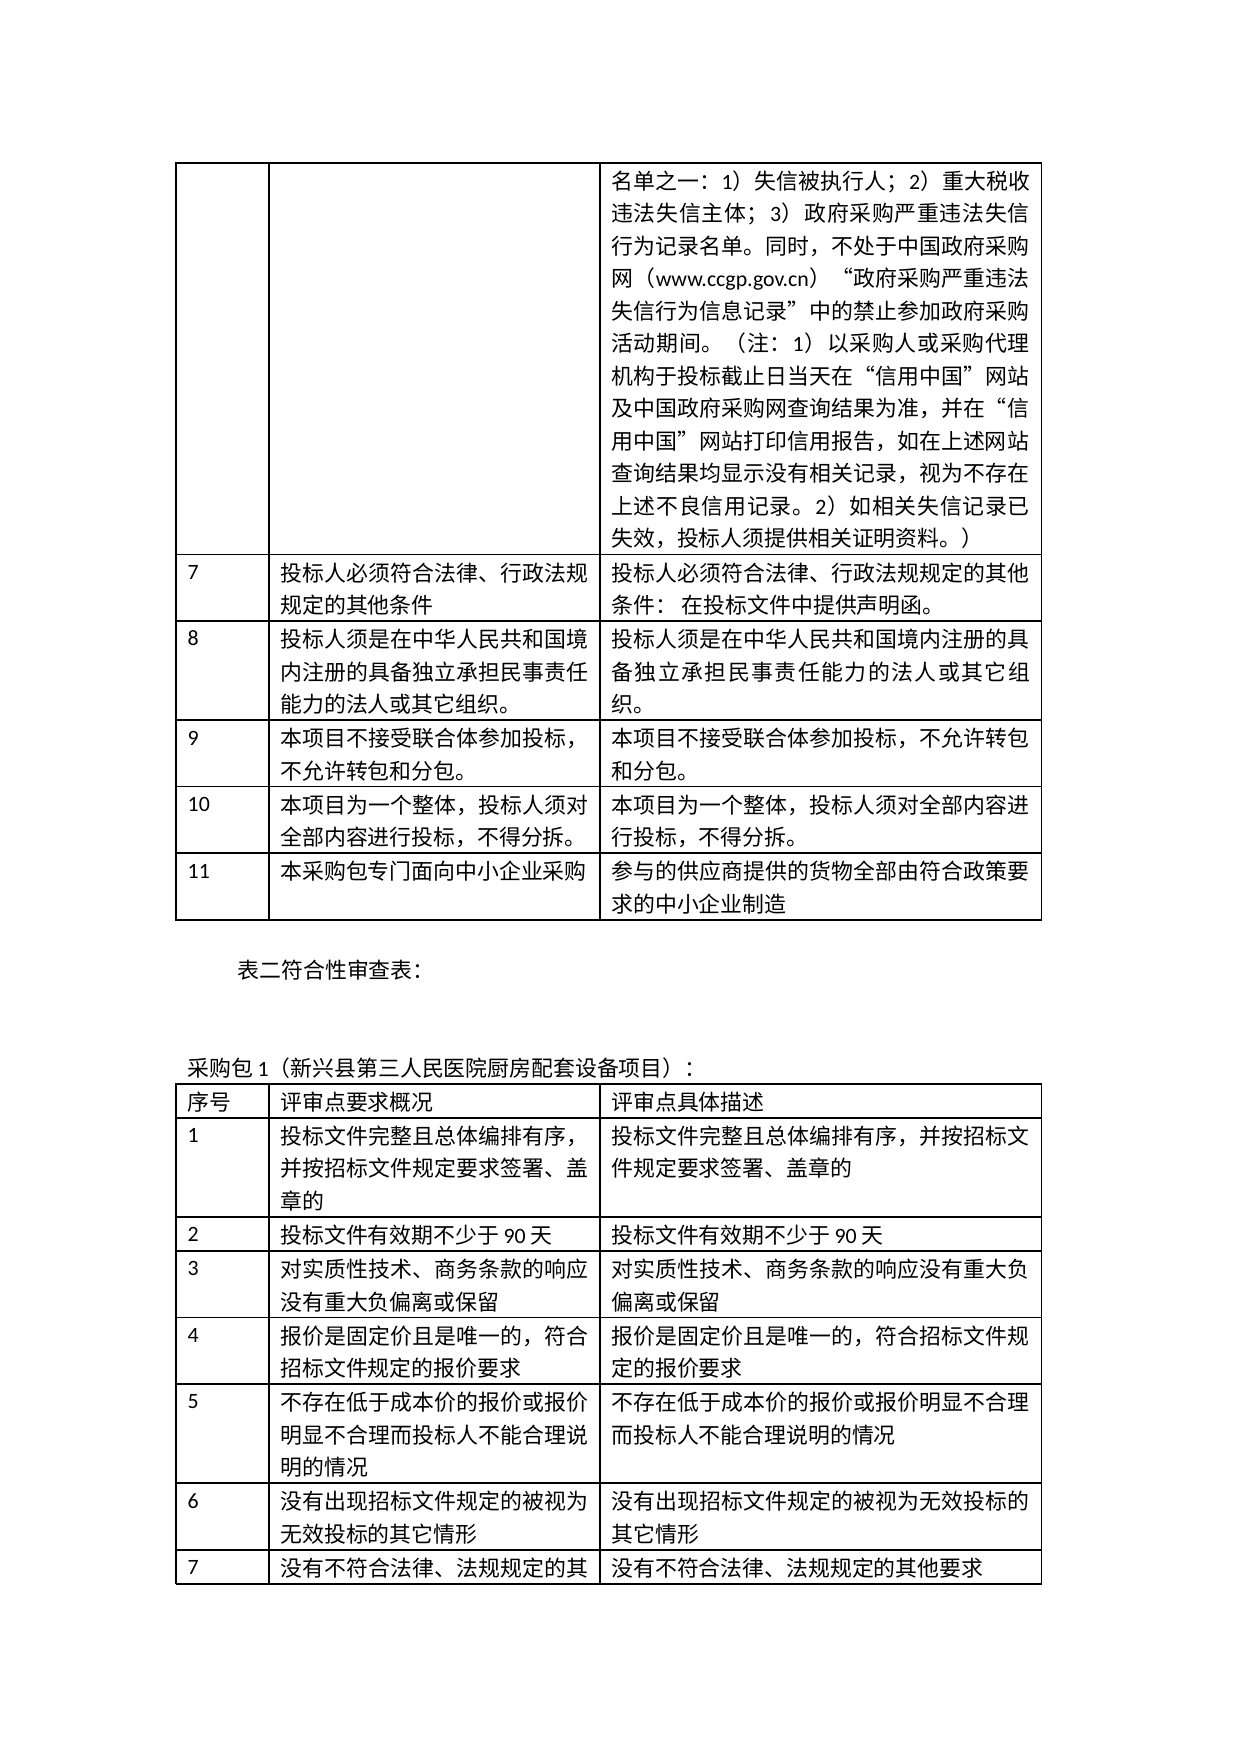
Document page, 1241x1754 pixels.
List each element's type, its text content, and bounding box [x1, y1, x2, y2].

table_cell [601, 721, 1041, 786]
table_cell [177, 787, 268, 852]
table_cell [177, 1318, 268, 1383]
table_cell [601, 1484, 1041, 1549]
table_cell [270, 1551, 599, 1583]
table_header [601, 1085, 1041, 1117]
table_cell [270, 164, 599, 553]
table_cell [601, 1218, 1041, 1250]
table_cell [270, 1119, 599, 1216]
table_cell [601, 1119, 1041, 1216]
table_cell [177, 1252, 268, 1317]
text 表二符合性审查表： [187, 953, 1053, 985]
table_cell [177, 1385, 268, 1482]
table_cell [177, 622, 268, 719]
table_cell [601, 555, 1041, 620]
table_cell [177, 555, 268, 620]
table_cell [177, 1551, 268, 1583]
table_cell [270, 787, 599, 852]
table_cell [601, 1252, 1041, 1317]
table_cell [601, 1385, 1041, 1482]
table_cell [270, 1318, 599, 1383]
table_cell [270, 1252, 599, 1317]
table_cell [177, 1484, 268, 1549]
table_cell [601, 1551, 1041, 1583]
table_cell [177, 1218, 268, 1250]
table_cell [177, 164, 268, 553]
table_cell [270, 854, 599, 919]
text 采购包1（新兴县第三人民医院厨房配套设备项目）： [187, 1050, 1053, 1083]
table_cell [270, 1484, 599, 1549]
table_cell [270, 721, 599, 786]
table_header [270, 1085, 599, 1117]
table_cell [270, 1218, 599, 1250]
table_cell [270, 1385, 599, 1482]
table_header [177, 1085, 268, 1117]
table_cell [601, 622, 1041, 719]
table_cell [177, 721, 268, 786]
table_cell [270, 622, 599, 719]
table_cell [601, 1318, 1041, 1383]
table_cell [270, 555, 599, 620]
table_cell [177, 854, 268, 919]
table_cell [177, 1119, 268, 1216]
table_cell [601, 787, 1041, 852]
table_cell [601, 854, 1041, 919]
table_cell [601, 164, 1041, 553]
